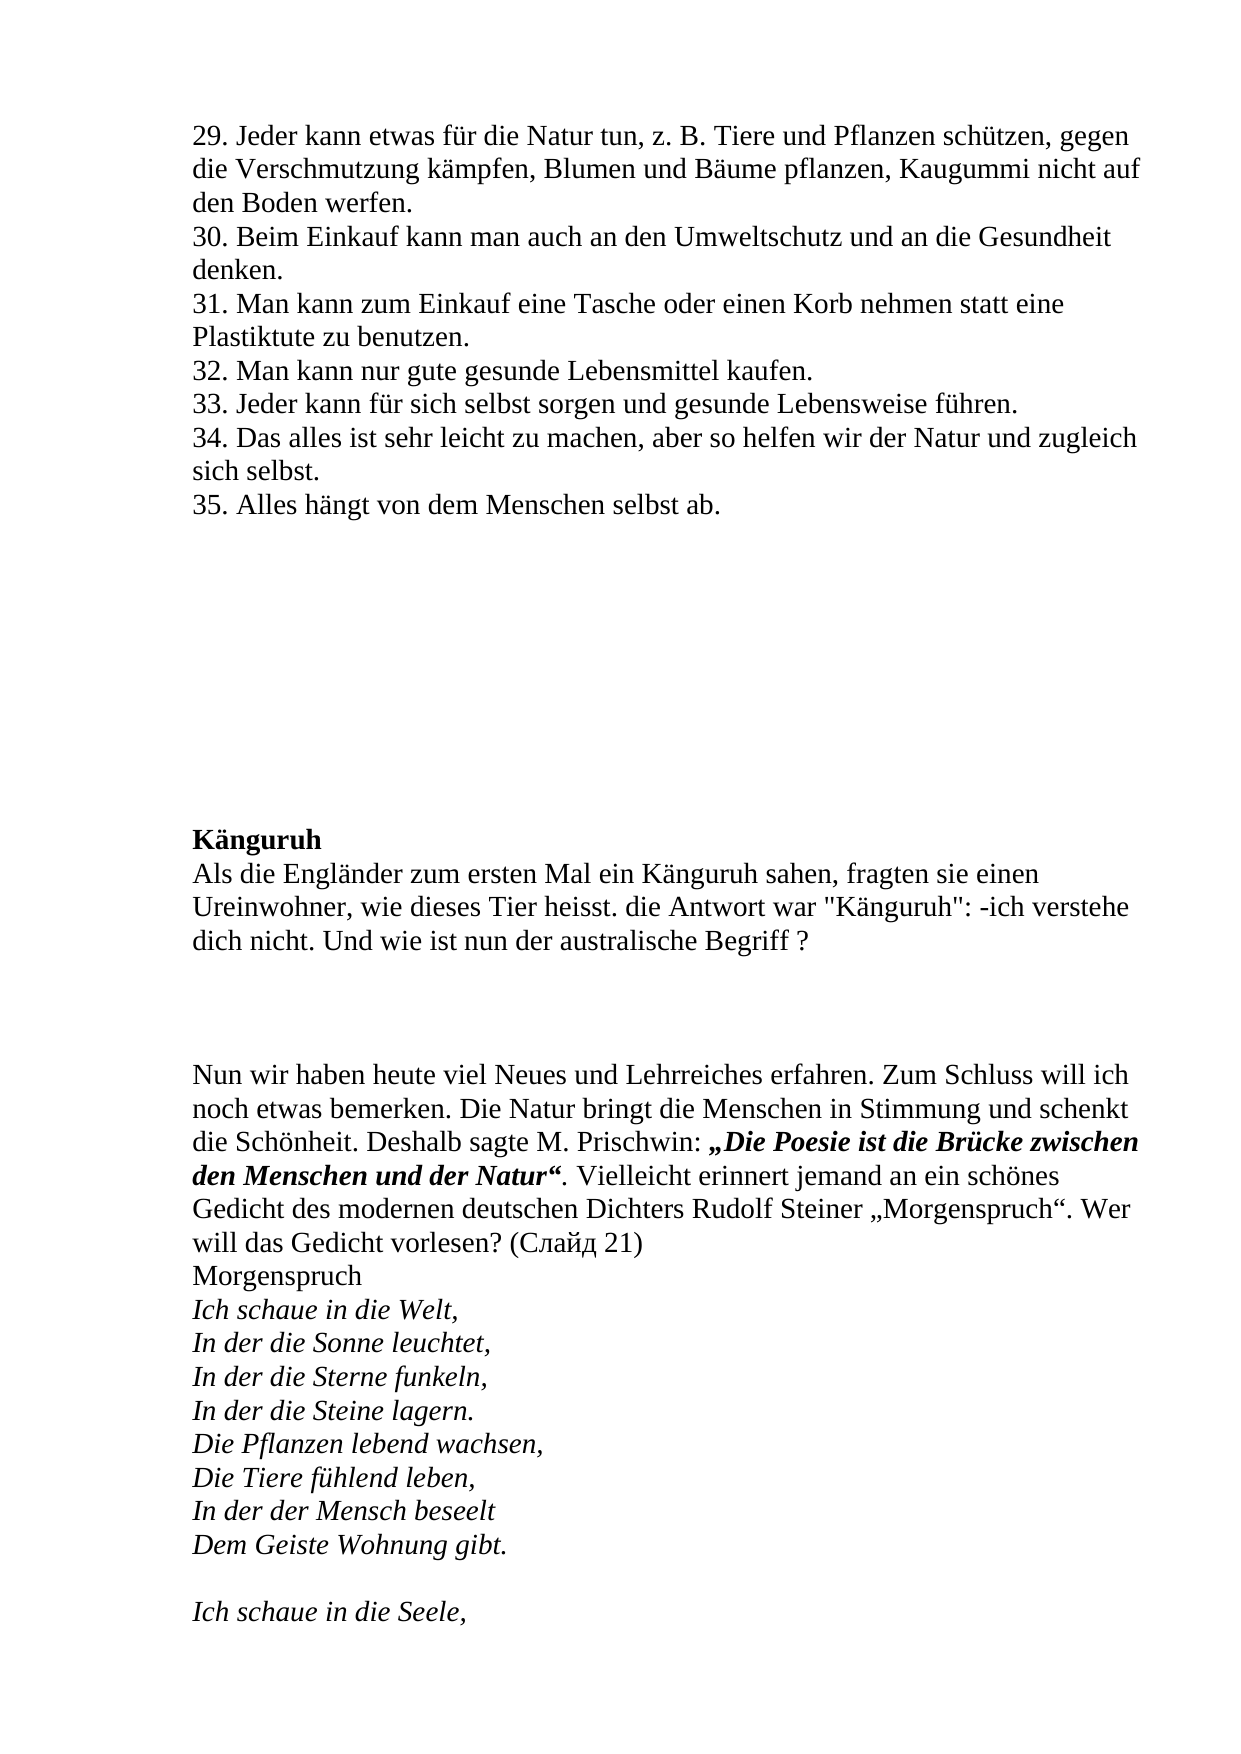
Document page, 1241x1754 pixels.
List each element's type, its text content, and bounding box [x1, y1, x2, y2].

text Die Tiere fühlend leben, [192, 1460, 1152, 1493]
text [192, 118, 1152, 521]
text Känguruh [192, 822, 1152, 856]
text In der die Steine lagern. [192, 1393, 1152, 1426]
text Nun wir haben heute viel Neues und Lehrreiches erfahren. Zum Schluss will ich noch etwas bemerken. Die Natur bringt die Menschen in Stimmung und schenkt die Schönheit. Deshalb sagte M. Prischwin: „Die Poesie ist die Brücke zwischen den Menschen und der Natur“. Vielleicht erinnert jemand an ein schönes Gedicht des modernen deutschen Dichters Rudolf Steiner „Morgenspruch“. Wer will das Gedicht vorlesen? (Cлайд 21) [192, 1024, 1152, 1258]
text Ich schaue in die Welt, [192, 1292, 1152, 1326]
text Als die Engländer zum ersten Mal ein Känguruh sahen, fragten sie einen Ureinwohner, wie dieses Tier heisst. die Antwort war "Känguruh": -ich verstehe dich nicht. Und wie ist nun der australische Begriff ? [192, 856, 1152, 957]
text In der die Sterne funkeln, [192, 1359, 1152, 1393]
text Ich schaue in die Seele, [192, 1594, 1152, 1627]
text Morgenspruch [192, 1258, 1152, 1292]
text In der der Mensch beseelt [192, 1493, 1152, 1527]
text Die Pflanzen lebend wachsen, [192, 1426, 1152, 1460]
text In der die Sonne leuchtet, [192, 1326, 1152, 1359]
text Dem Geiste Wohnung gibt. [192, 1527, 1152, 1560]
